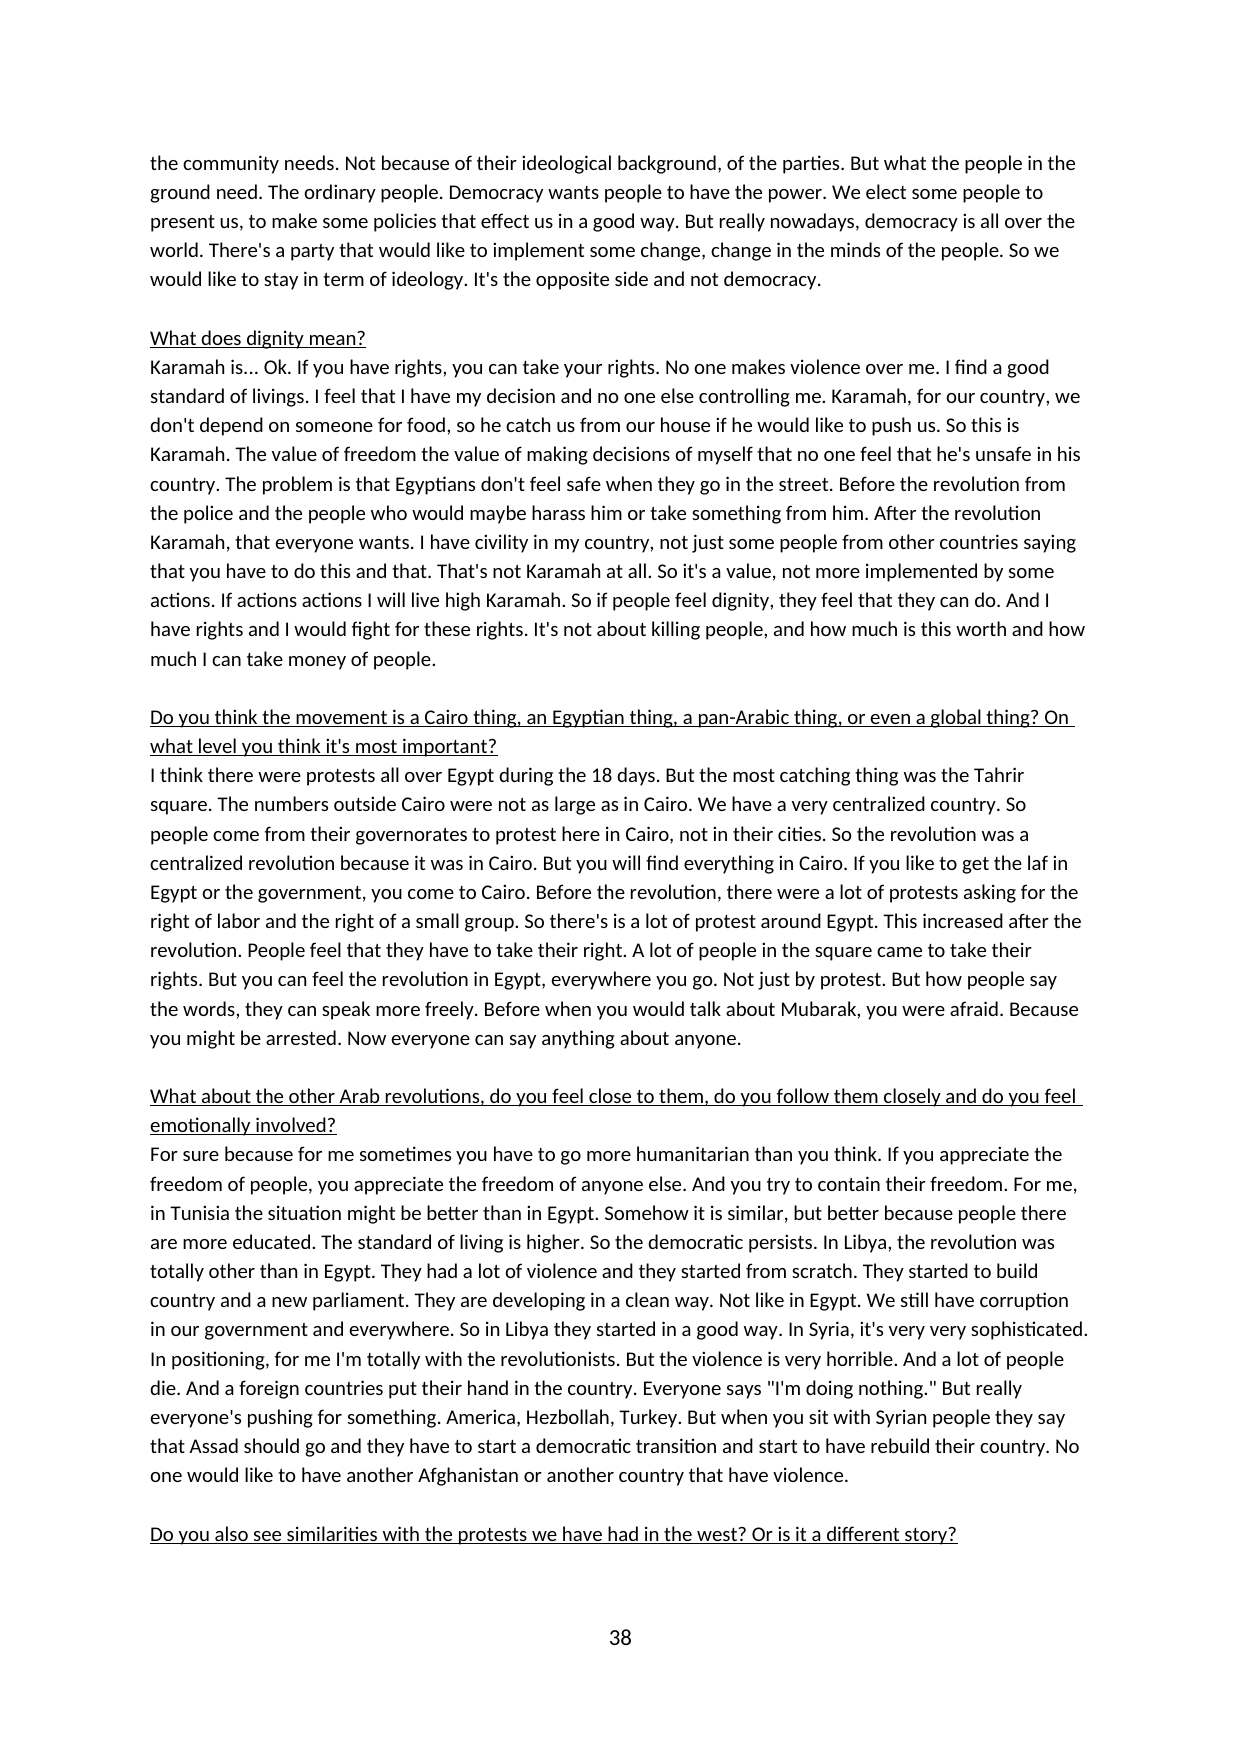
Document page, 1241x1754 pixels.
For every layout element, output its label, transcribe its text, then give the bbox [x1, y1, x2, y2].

text I think there were protests all over Egypt during the 18 days. But the most catching thing was the Tahrir square. The numbers outside Cairo were not as large as in Cairo. We have a very centralized country. So people come from their governorates to protest here in Cairo, not in their cities. So the revolution was a centralized revolution because it was in Cairo. But you will find everything in Cairo. If you like to get the laf in Egypt or the government, you come to Cairo. Before the revolution, there were a lot of protests asking for the right of labor and the right of a small group. So there's is a lot of protest around Egypt. This increased after the revolution. People feel that they have to take their right. A lot of people in the square came to take their rights. But you can feel the revolution in Egypt, everywhere you go. Not just by protest. But how people say the words, they can speak more freely. Before when you would talk about Mubarak, you were afraid. Because you might be arrested. Now everyone can say anything about anyone. [150, 762, 1090, 1050]
text Do you think the movement is a Cairo thing, an Egyptian thing, a pan-Arabic thing, or even a global thing? On what level you think it's most important? [150, 704, 1090, 759]
text What about the other Arab revolutions, do you feel close to them, do you follow them closely and do you feel emotionally involved? [150, 1083, 1090, 1138]
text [150, 150, 1090, 292]
text Karamah is... Ok. If you have rights, you can take your rights. No one makes violence over me. I find a good standard of livings. I feel that I have my decision and no one else controlling me. Karamah, for our country, we don't depend on someone for food, so he catch us from our house if he would like to push us. So this is Karamah. The value of freedom the value of making decisions of myself that no one feel that he's unsafe in his country. The problem is that Egyptians don't feel safe when they go in the street. Before the revolution from the police and the people who would maybe harass him or take something from him. After the revolution Karamah, that everyone wants. I have civility in my country, not just some people from other countries saying that you have to do this and that. That's not Karamah at all. So it's a value, not more implemented by some actions. If actions actions I will live high Karamah. So if people feel dignity, they feel that they can do. And I have rights and I would fight for these rights. It's not about killing people, and how much is this worth and how much I can take money of people. [150, 354, 1090, 671]
text For sure because for me sometimes you have to go more humanitarian than you think. If you appreciate the freedom of people, you appreciate the freedom of anyone else. And you try to contain their freedom. For me, in Tunisia the situation might be better than in Egypt. Somehow it is similar, but better because people there are more educated. The standard of living is higher. So the democratic persists. In Libya, the revolution was totally other than in Egypt. They had a lot of violence and they started from scratch. They started to build country and a new parliament. They are developing in a clean way. Not like in Egypt. We still have corruption in our government and everywhere. So in Libya they started in a good way. In Syria, it's very very sophisticated. In positioning, for me I'm totally with the revolutionists. But the violence is very horrible. And a lot of people die. And a foreign countries put their hand in the country. Everyone says "I'm doing nothing." But really everyone's pushing for something. America, Hezbollah, Turkey. But when you sit with Syrian people they say that Assad should go and they have to start a democratic transition and start to have rebuild their country. No one would like to have another Afghanistan or another country that have violence. [150, 1142, 1090, 1488]
text Do you also see similarities with the protests we have had in the west? Or is it a different story? [150, 1521, 1090, 1546]
text What does dignity mean? [150, 325, 1090, 350]
